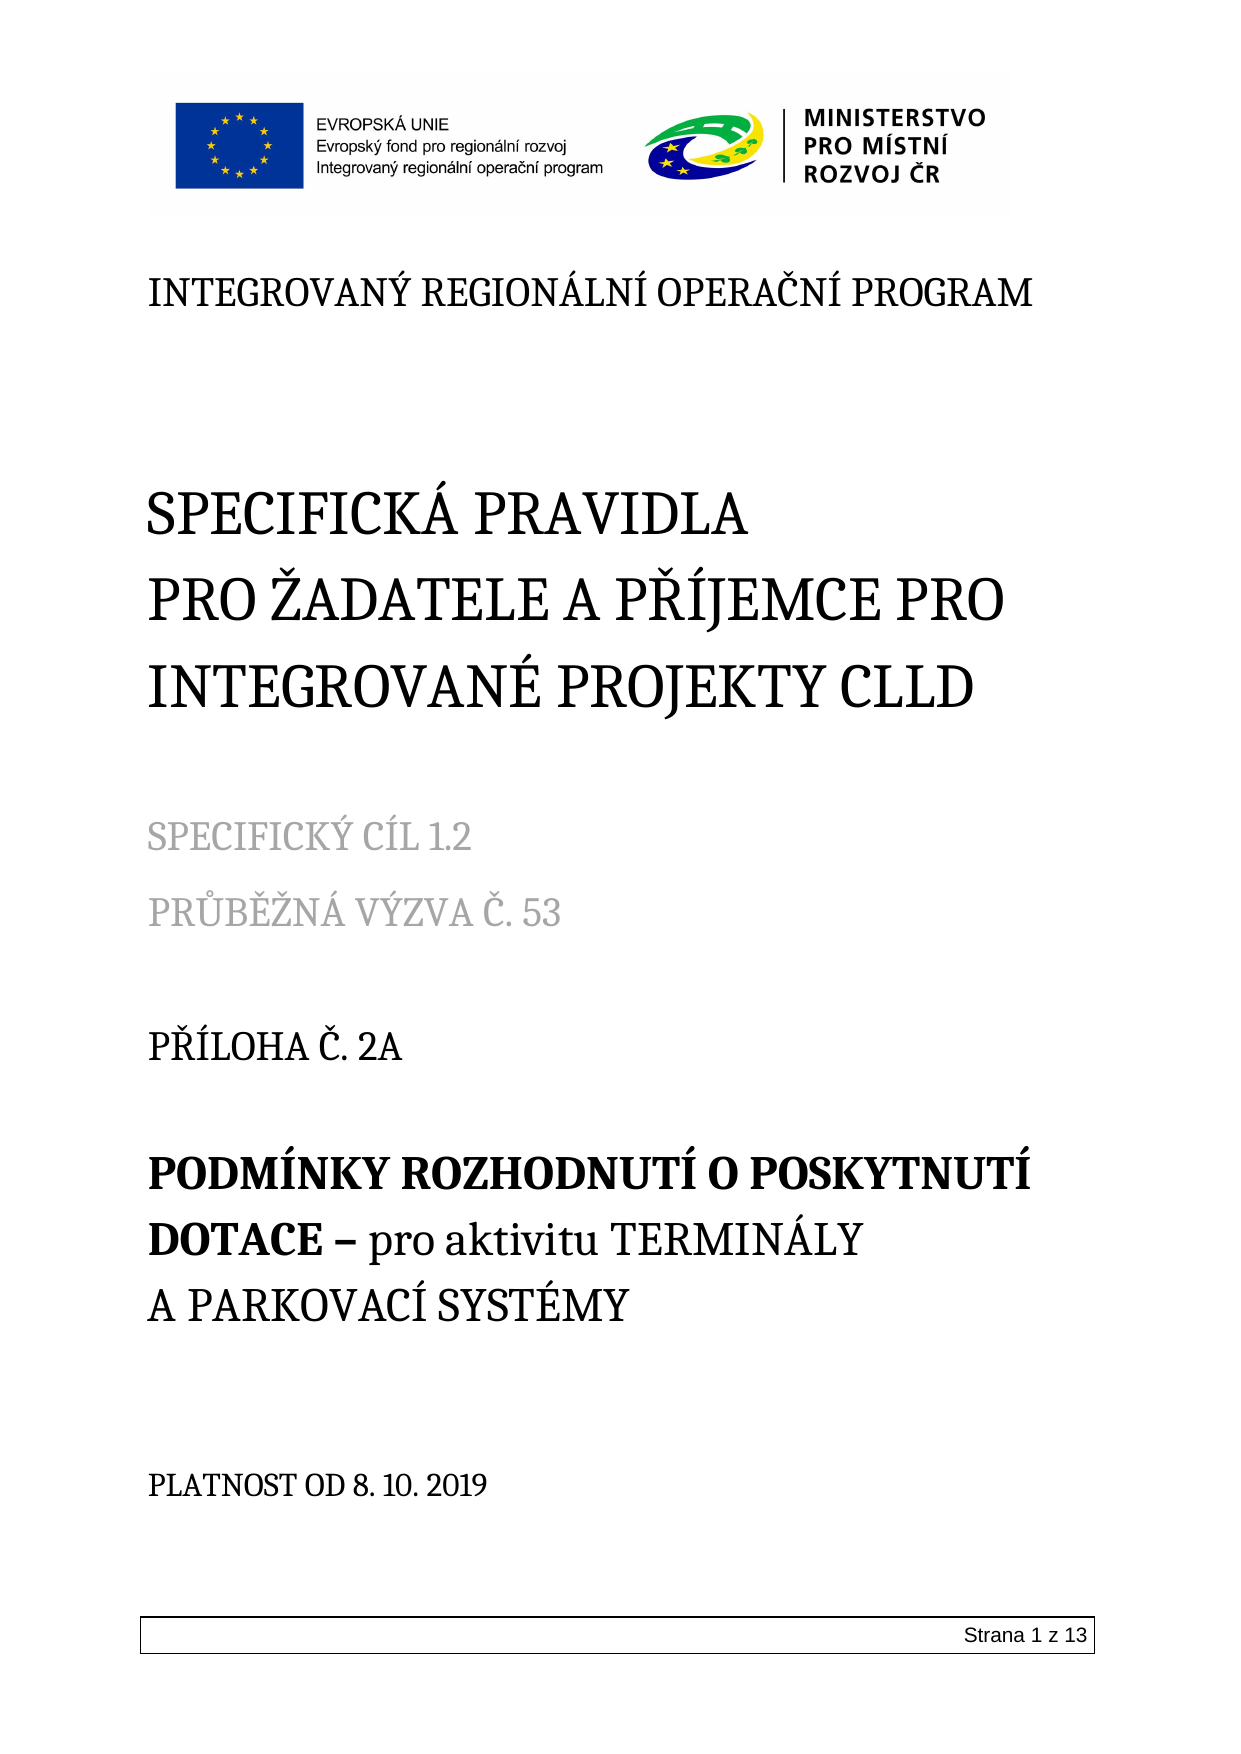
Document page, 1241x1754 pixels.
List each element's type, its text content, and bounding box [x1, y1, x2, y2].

text SPECIFICKÁ PRAVIDLA [148, 478, 1092, 550]
text PRŮBĚŽNÁ výzva č. 53 [148, 889, 1092, 937]
picture [147, 73, 1013, 217]
text PŘÍLOHA Č. 2A [148, 1022, 1092, 1070]
text PRO ŽADATELE A PŘÍJEMCE pro INTEGROVANé PROJEKTy clld [148, 564, 1092, 723]
text INTEGROVANÝ REGIONÁLNÍ OPERAČNÍ PROGRAM [148, 269, 1092, 317]
text SPECIFICKÝ CÍL 1.2 [148, 813, 1092, 861]
text Podmínky Rozhodnutí o poskytnutí dotace – pro aktivitu Terminály a parkovací systémy [148, 1146, 1092, 1333]
text pLATNOST OD 8. 10. 2019 [148, 1466, 1092, 1504]
